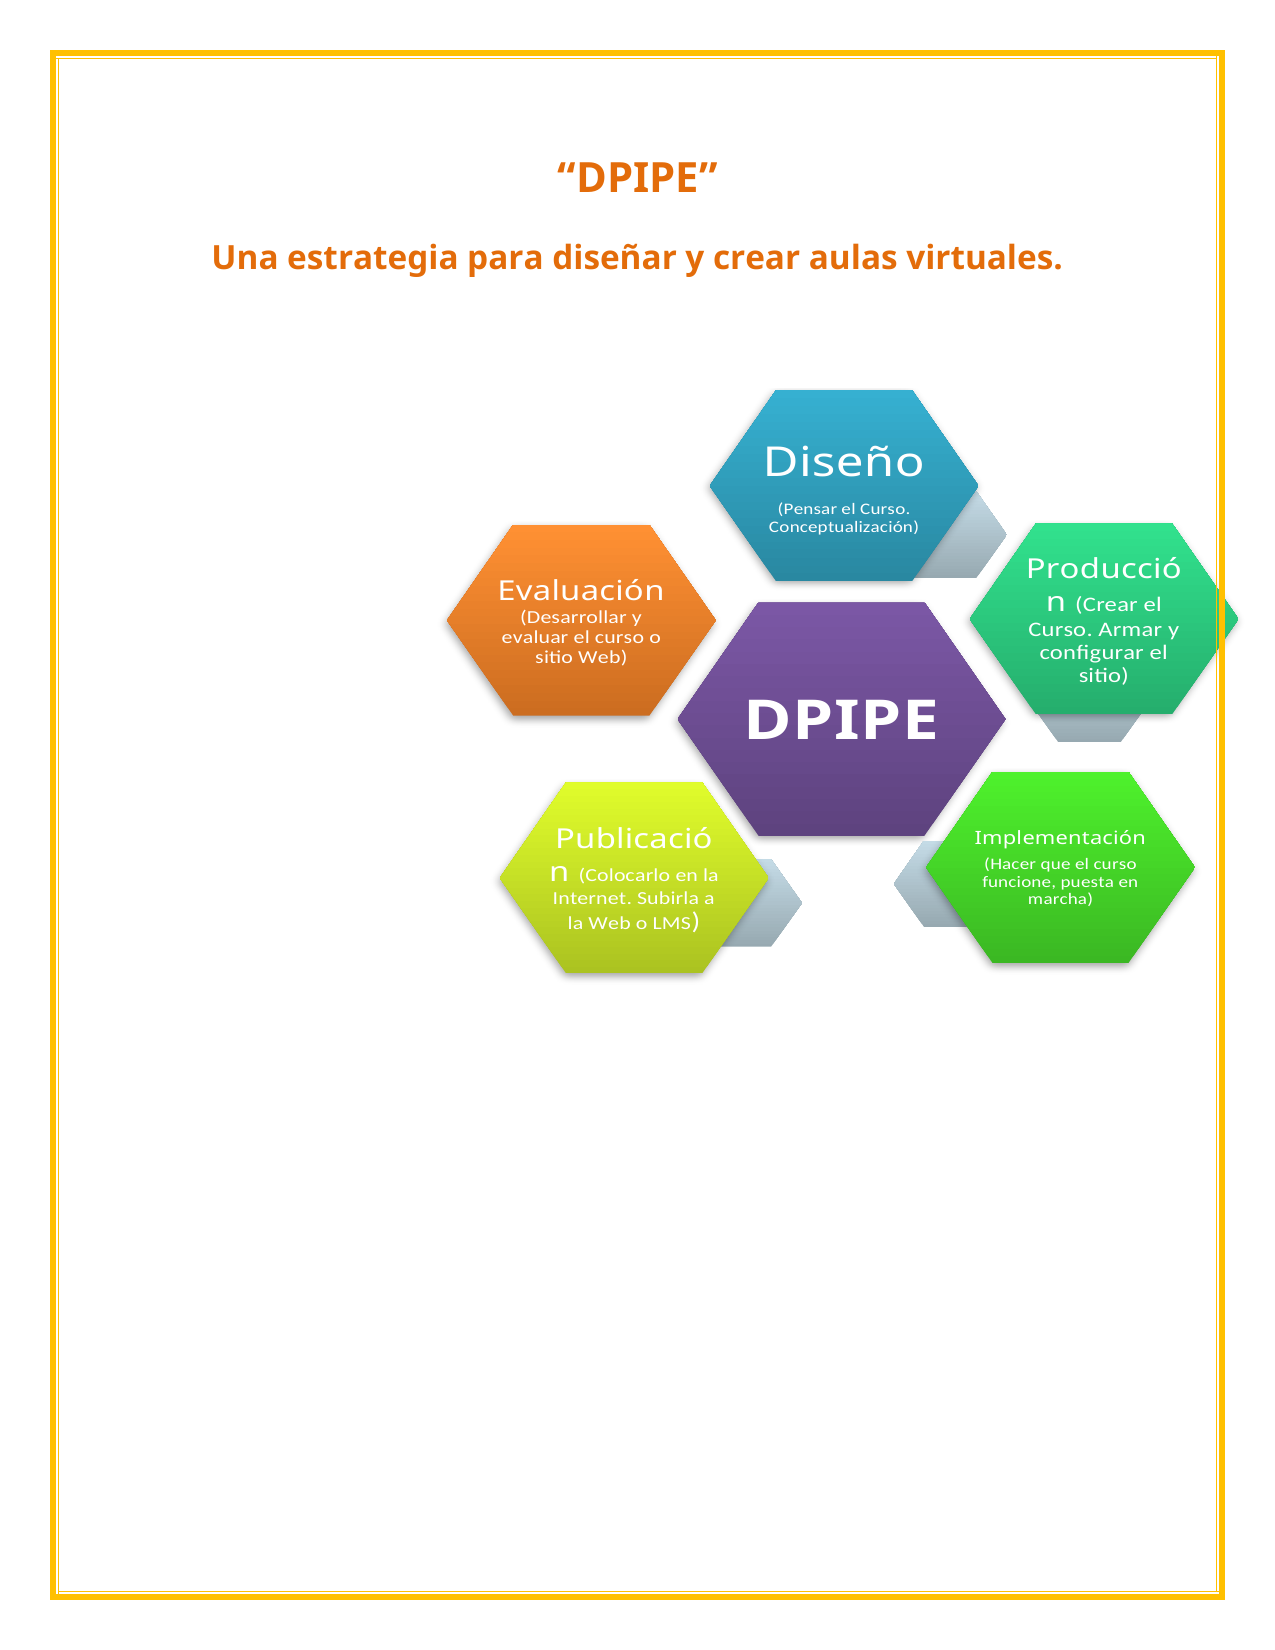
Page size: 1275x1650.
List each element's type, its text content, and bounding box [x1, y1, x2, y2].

text “DPIPE” [177, 147, 1098, 204]
text Una estrategia para diseñar y crear aulas virtuales. [177, 233, 1098, 279]
